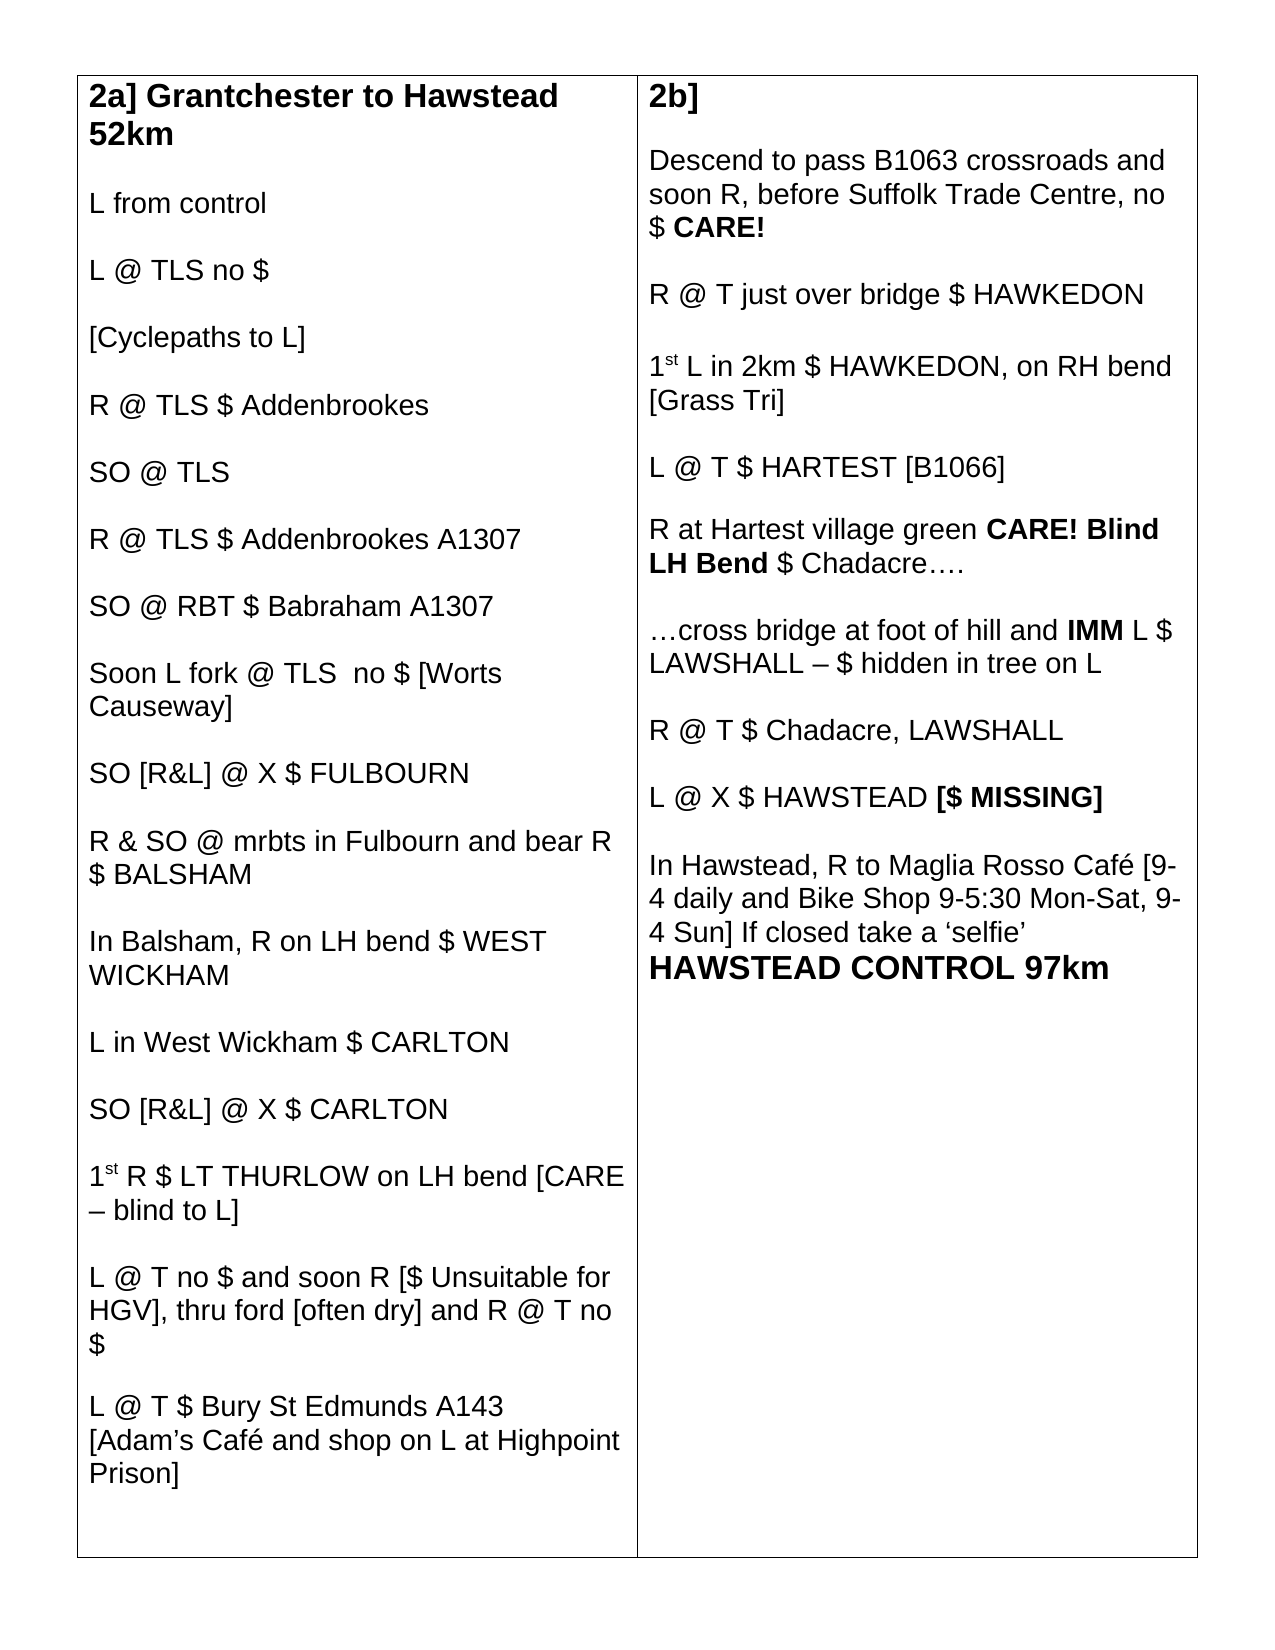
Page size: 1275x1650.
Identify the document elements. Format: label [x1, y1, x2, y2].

table_header [78, 76, 637, 1557]
table_header [638, 76, 1197, 1557]
